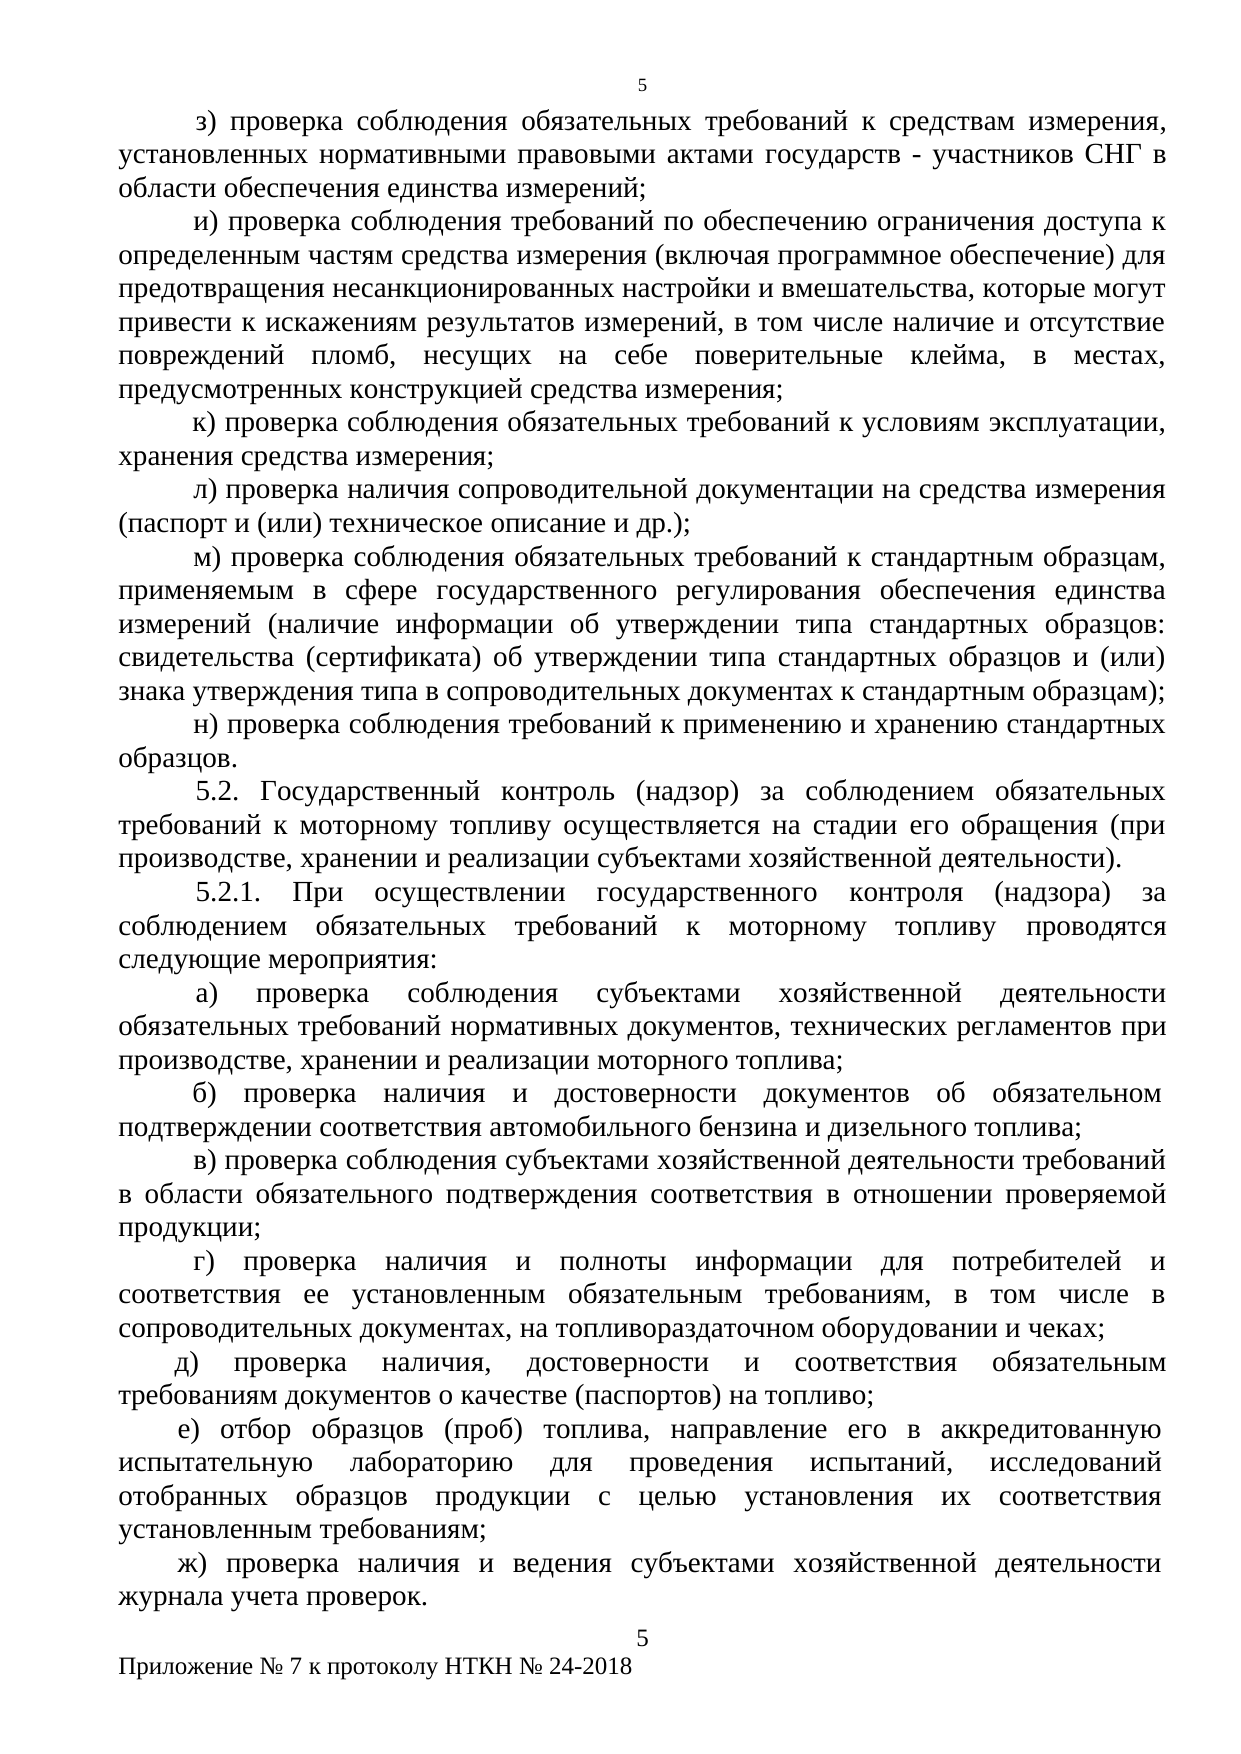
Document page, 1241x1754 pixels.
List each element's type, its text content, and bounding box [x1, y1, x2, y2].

text и) проверка соблюдения требований по обеспечению ограничения доступа к определенным частям средства измерения (включая программное обеспечение) для предотвращения несанкционированных настройки и вмешательства, которые могут привести к искажениям результатов измерений, в том числе наличие и отсутствие повреждений пломб, несущих на себе поверительные клейма, в местах, предусмотренных конструкцией средства измерения; [118, 203, 1167, 404]
text е) отбор образцов (проб) топлива, направление его в аккредитованную испытательную лабораторию для проведения испытаний, исследований отобранных образцов продукции с целью установления их соответствия установленным требованиям; [118, 1411, 1162, 1545]
text а) проверка соблюдения субъектами хозяйственной деятельности обязательных требований нормативных документов, технических регламентов при производстве, хранении и реализации моторного топлива; [118, 975, 1167, 1075]
text 5.2.1. При осуществлении государственного контроля (надзора) за соблюдением обязательных требований к моторному топливу проводятся следующие мероприятия: [118, 874, 1167, 975]
text б) проверка наличия и достоверности документов об обязательном подтверждении соответствия автомобильного бензина и дизельного топлива; [118, 1075, 1162, 1142]
text м) проверка соблюдения обязательных требований к стандартным образцам, применяемым в сфере государственного регулирования обеспечения единства измерений (наличие информации об утверждении типа стандартных образцов: свидетельства (сертификата) об утверждении типа стандартных образцов и (или) знака утверждения типа в сопроводительных документах к стандартным образцам); [118, 539, 1167, 706]
text ж) проверка наличия и ведения субъектами хозяйственной деятельности журнала учета проверок. [118, 1545, 1162, 1612]
text н) проверка соблюдения требований к применению и хранению стандартных образцов. [118, 706, 1167, 773]
text л) проверка наличия сопроводительной документации на средства измерения (паспорт и (или) техническое описание и др.); [118, 472, 1167, 539]
text к) проверка соблюдения обязательных требований к условиям эксплуатации, хранения средства измерения; [118, 404, 1167, 472]
text 5.2. Государственный контроль (надзор) за соблюдением обязательных требований к моторному топливу осуществляется на стадии его обращения (при производстве, хранении и реализации субъектами хозяйственной деятельности). [118, 773, 1167, 874]
text г) проверка наличия и полноты информации для потребителей и соответствия ее установленным обязательным требованиям, в том числе в сопроводительных документах, на топливораздаточном оборудовании и чеках; [118, 1243, 1167, 1344]
text з) проверка соблюдения обязательных требований к средствам измерения, установленных нормативными правовыми актами государств - участников СНГ в области обеспечения единства измерений; [118, 103, 1167, 203]
text д) проверка наличия, достоверности и соответствия обязательным требованиям документов о качестве (паспортов) на топливо; [118, 1344, 1167, 1411]
text в) проверка соблюдения субъектами хозяйственной деятельности требований в области обязательного подтверждения соответствия в отношении проверяемой продукции; [118, 1142, 1167, 1243]
